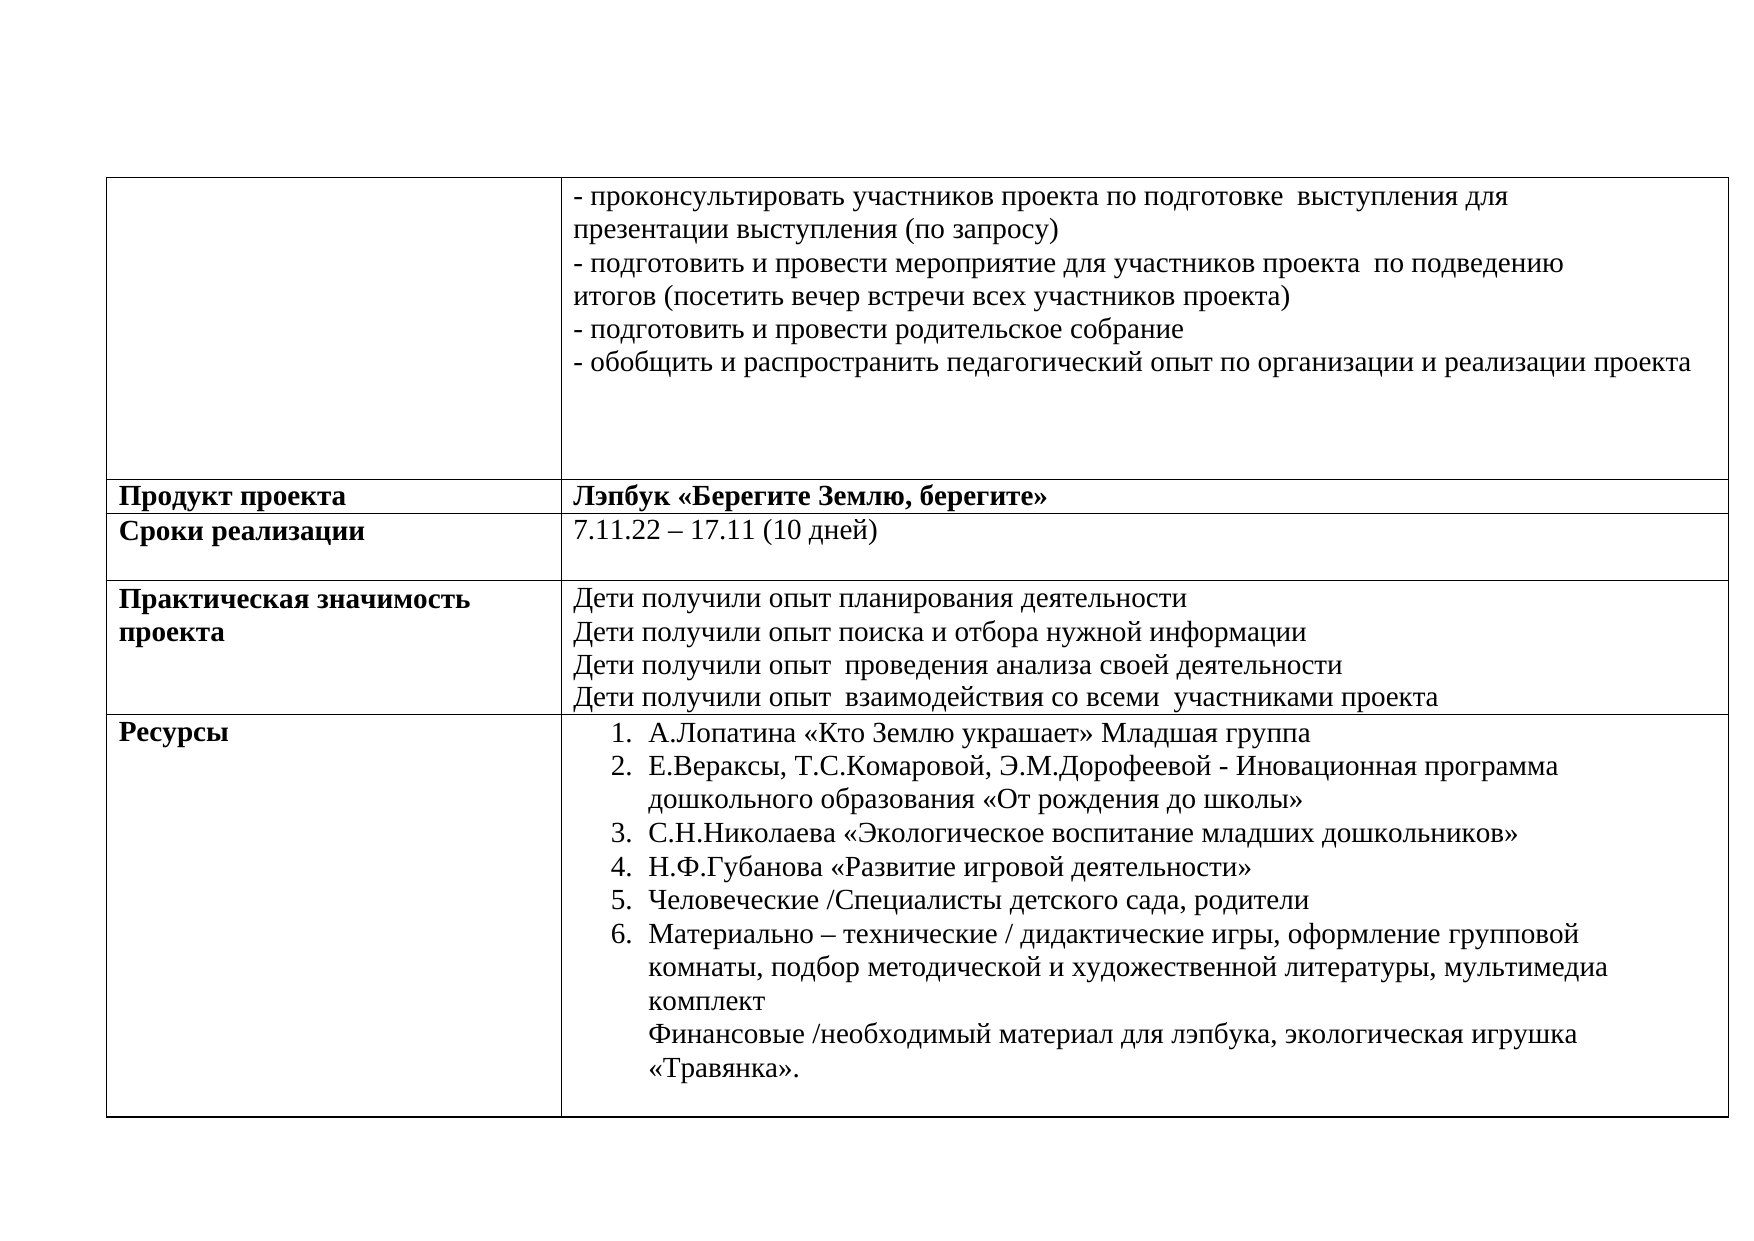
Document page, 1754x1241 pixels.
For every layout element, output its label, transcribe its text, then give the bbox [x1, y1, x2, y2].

table_cell Лэпбук «Берегите Землю, берегите» [562, 480, 1728, 512]
table_cell Ресурсы [107, 715, 561, 1116]
table_cell Дети получили опыт планирования деятельности Дети получили опыт поиска и отбора нужной информации Дети получили опыт проведения анализа своей деятельности Дети получили опыт взаимодействия со всеми участниками проекта [562, 581, 1728, 714]
table_cell 7.11.22 – 17.11 (10 дней) [562, 514, 1728, 580]
table_header проконсультировать участников проекта по подготовке выступления для презентации выступления (по запросу) подготовить и провести мероприятие для участников проекта по подведению итогов (посетить вечер встречи всех участников проекта) подготовить и провести родительское собрание обобщить и распространить педагогический опыт по организации и реализации проекта [562, 178, 1728, 479]
table_cell Практическая значимость проекта [107, 581, 561, 714]
table_cell А.Лопатина «Кто Землю украшает» Младшая группа Е.Вераксы, Т.С.Комаровой, Э.М.Дорофеевой - Иновационная программа дошкольного образования «От рождения до школы» С.Н.Николаева «Экологическое воспитание младших дошкольников» Н.Ф.Губанова «Развитие игровой деятельности» Человеческие /Специалисты детского сада, родители Материально – технические / дидактические игры, оформление групповой комнаты, подбор методической и художественной литературы, мультимедиа комплект Финансовые /необходимый материал для лэпбука, экологическая игрушка «Травянка». [562, 715, 1728, 1116]
table_header [107, 178, 561, 479]
table_cell Продукт проекта [107, 480, 561, 512]
table_cell Сроки реализации [107, 514, 561, 580]
